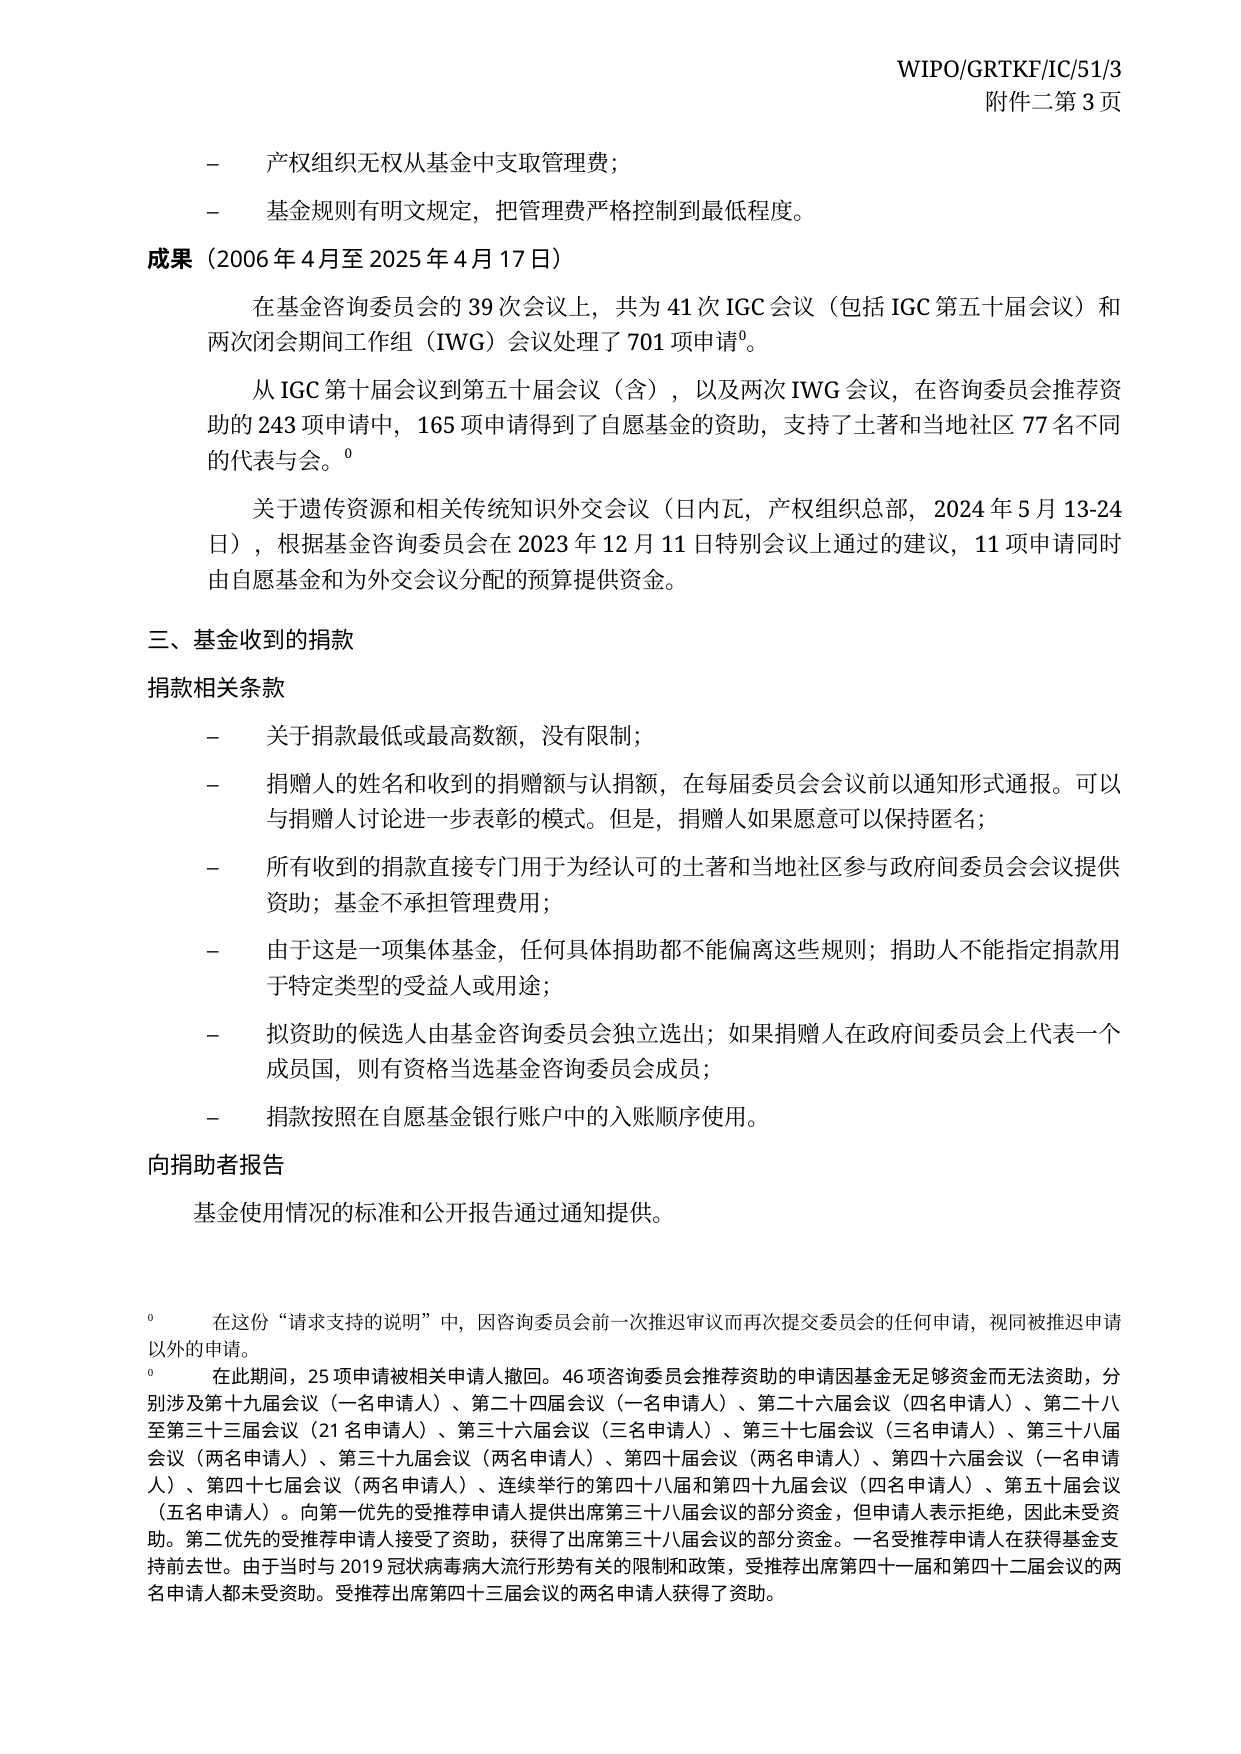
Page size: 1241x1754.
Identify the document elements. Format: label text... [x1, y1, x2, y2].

text 关于遗传资源和相关传统知识外交会议（日内瓦，产权组织总部，2024年5月13-24日），根据基金咨询委员会在2023年12月11日特别会议上通过的建议，11项申请同时由自愿基金和为外交会议分配的预算提供资金。 [207, 488, 1122, 594]
list 拟资助的候选人由基金咨询委员会独立选出；如果捐赠人在政府间委员会上代表一个成员国，则有资格当选基金咨询委员会成员； [207, 1013, 1122, 1084]
text 基金使用情况的标准和公开报告通过通知提供。 [148, 1192, 1122, 1228]
list 捐款按照在自愿基金银行账户中的入账顺序使用。 [207, 1097, 1122, 1132]
list 由于这是一项集体基金，任何具体捐助都不能偏离这些规则；捐助人不能指定捐款用于特定类型的受益人或用途； [207, 930, 1122, 1001]
list 产权组织无权从基金中支取管理费； [207, 142, 1122, 178]
text 向捐助者报告 [148, 1144, 1122, 1180]
text 在基金咨询委员会的39次会议上，共为41次IGC会议（包括IGC第五十届会议）和两次闭会期间工作组（IWG）会议处理了701项申请。 [207, 286, 1122, 357]
list 捐赠人的姓名和收到的捐赠额与认捐额，在每届委员会会议前以通知形式通报。可以与捐赠人讨论进一步表彰的模式。但是，捐赠人如果愿意可以保持匿名； [207, 763, 1122, 834]
text 从IGC第十届会议到第五十届会议（含），以及两次IWG会议，在咨询委员会推荐资助的243项申请中，165项申请得到了自愿基金的资助，支持了土著和当地社区77名不同的代表与会。 [207, 369, 1122, 476]
list 所有收到的捐款直接专门用于为经认可的土著和当地社区参与政府间委员会会议提供资助；基金不承担管理费用； [207, 847, 1122, 917]
list 基金规则有明文规定，把管理费严格控制到最低程度。 [207, 190, 1122, 226]
list 关于捐款最低或最高数额，没有限制； [207, 715, 1122, 751]
text 捐款相关条款 [148, 667, 1122, 703]
text 成果（2006年4月至2025年4月17日） [148, 238, 1122, 274]
text 三、基金收到的捐款 [148, 619, 1122, 655]
